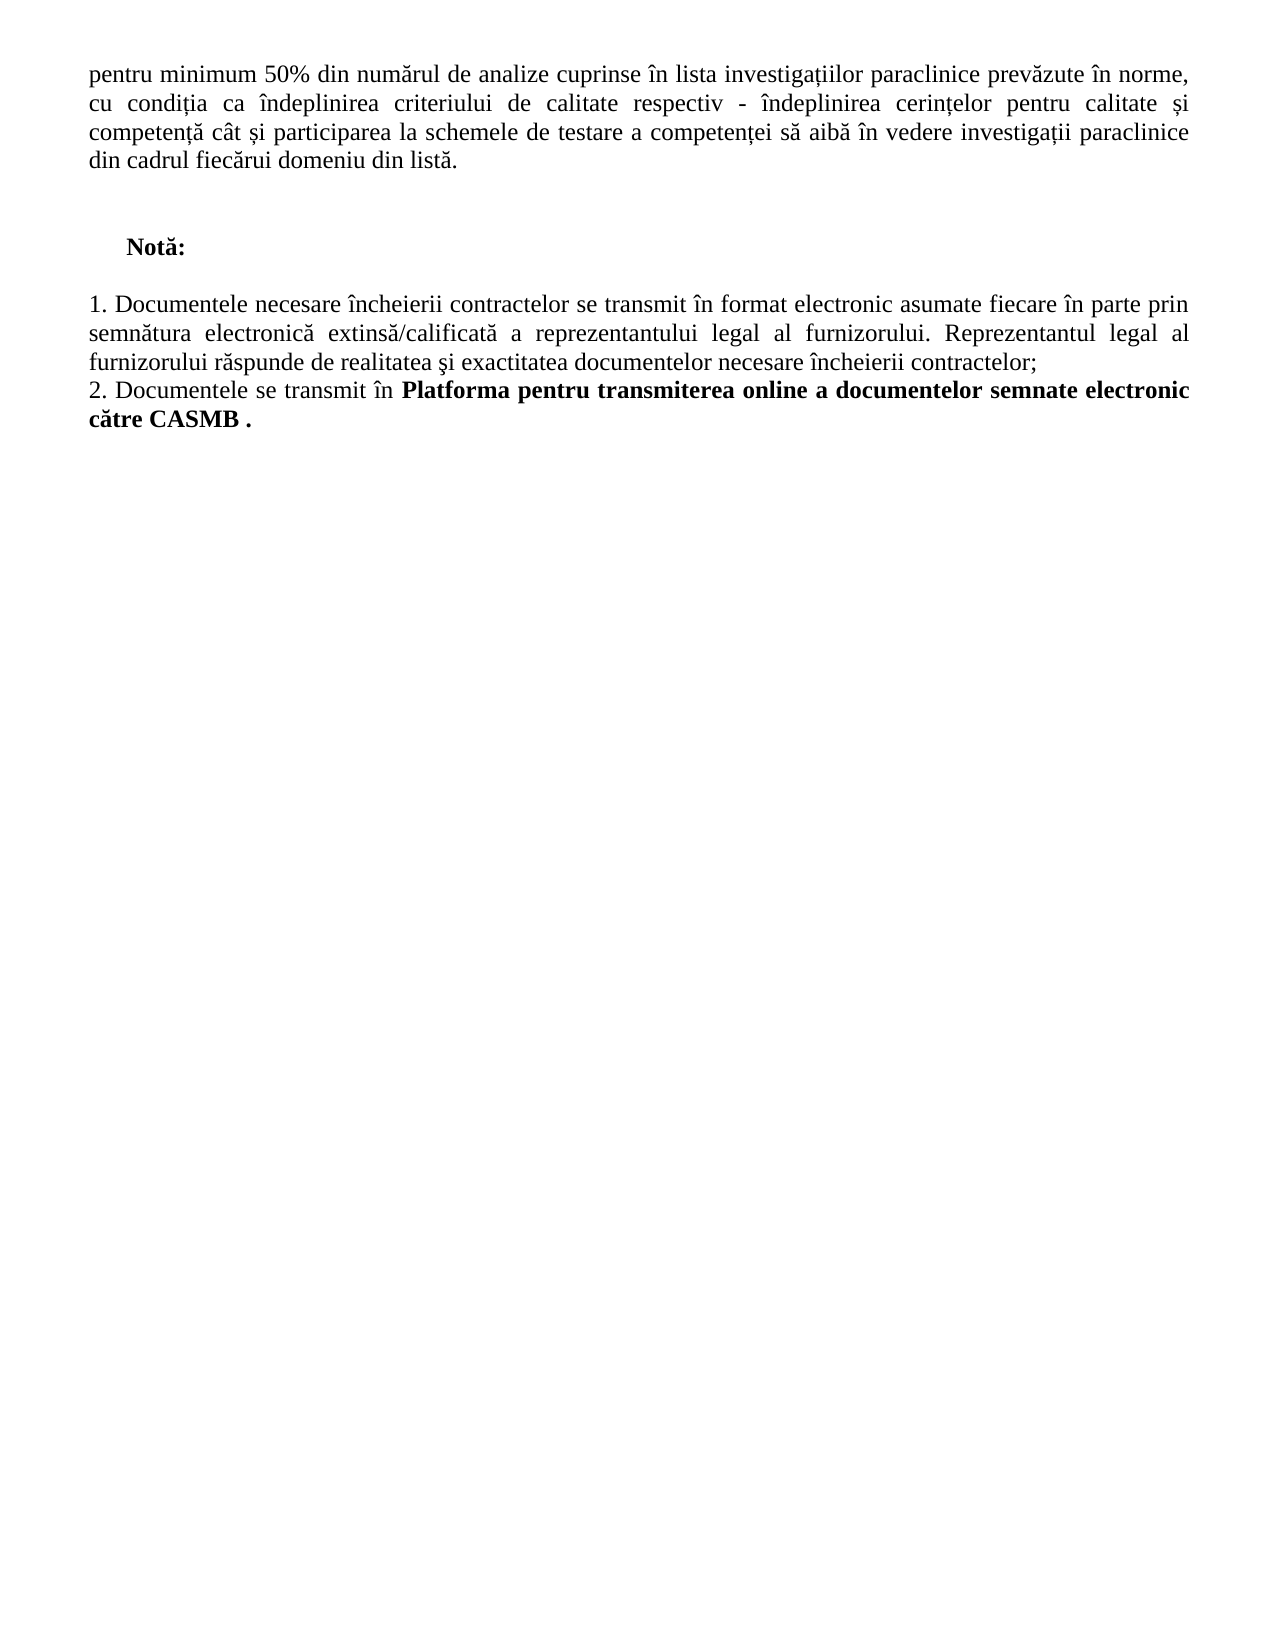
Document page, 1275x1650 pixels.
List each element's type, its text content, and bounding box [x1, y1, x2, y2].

text 1. Documentele necesare încheierii contractelor se transmit în format electronic asumate fiecare în parte prin semnătura electronică extinsă/calificată a reprezentantului legal al furnizorului. Reprezentantul legal al furnizorului răspunde de realitatea şi exactitatea documentelor necesare încheierii contractelor; [88, 289, 1191, 375]
text Notă: [88, 232, 1191, 260]
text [88, 59, 1191, 174]
text 2. Documentele se transmit în Platforma pentru transmiterea online a documentelor semnate electronic către CASMB . [88, 375, 1191, 433]
